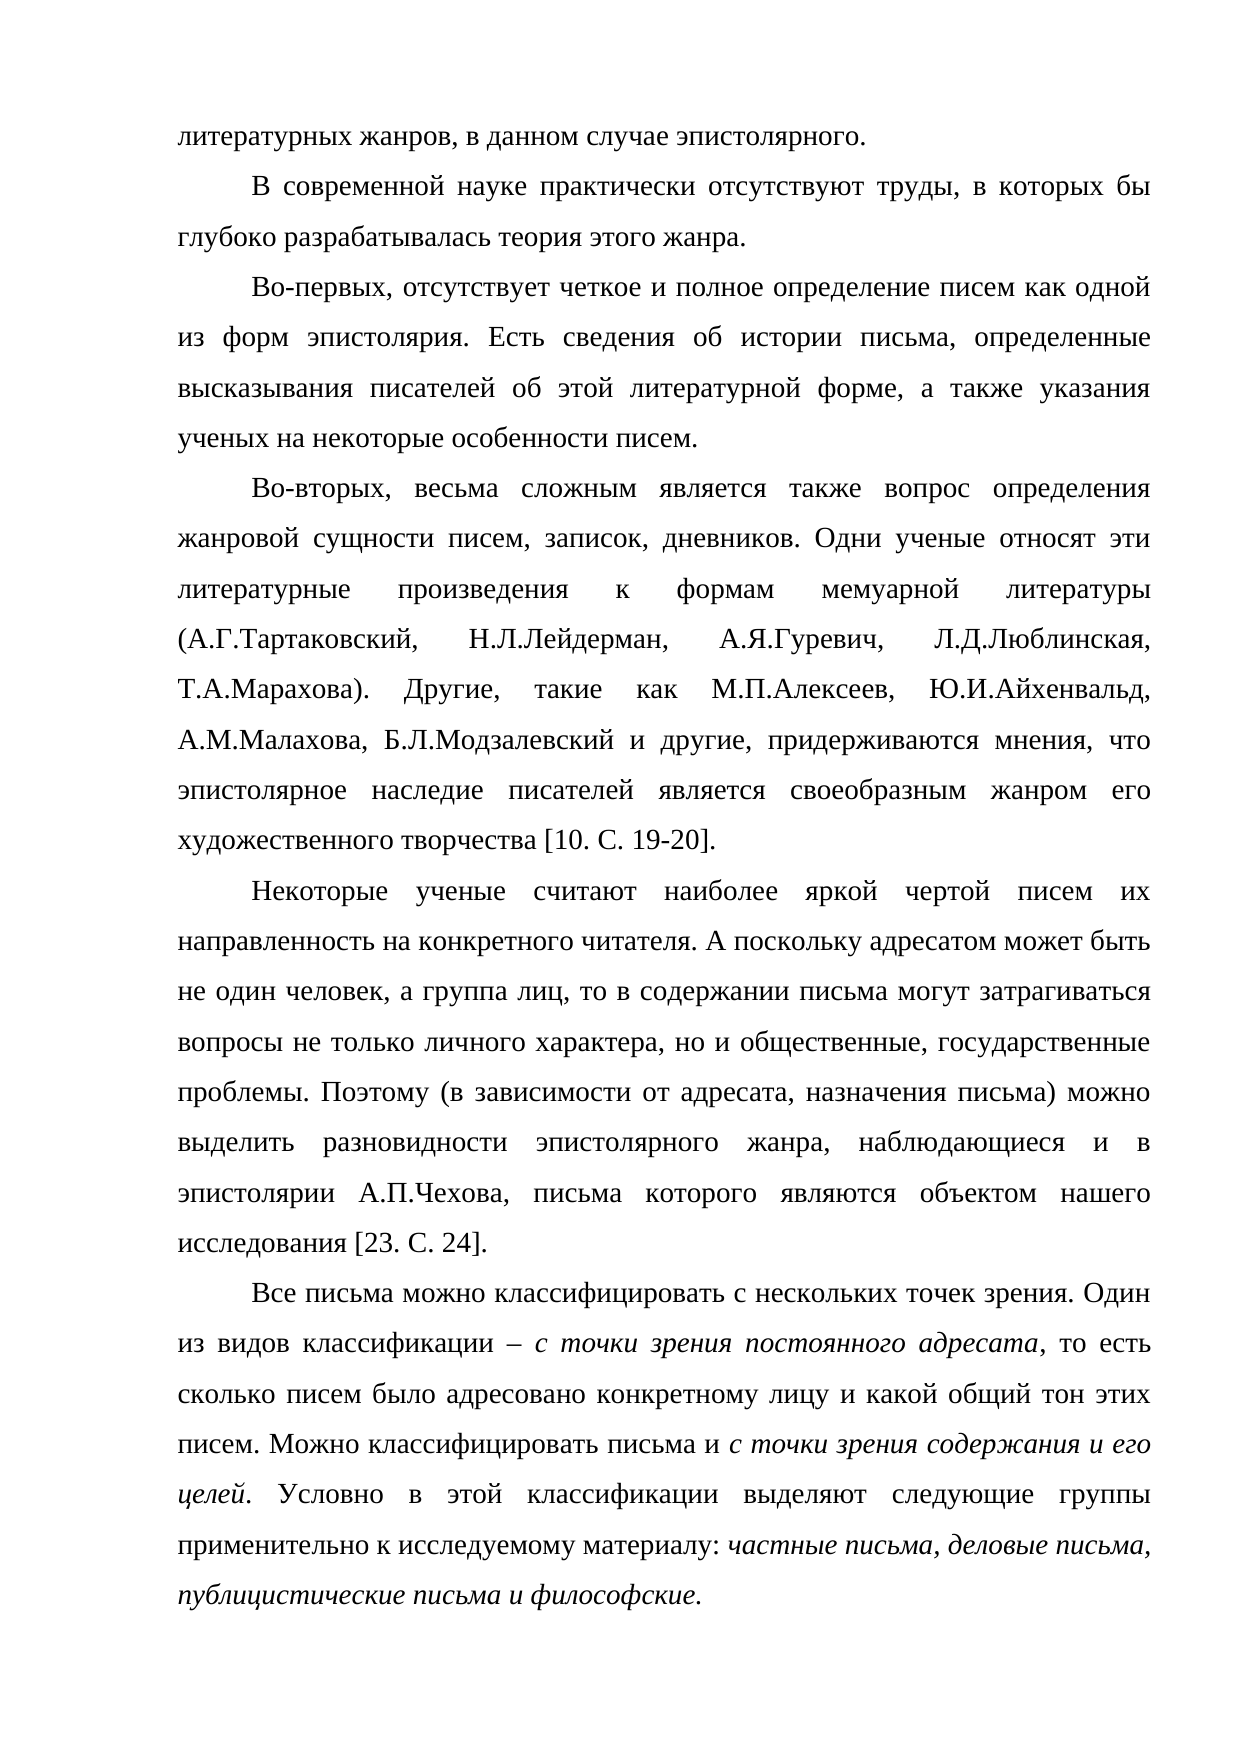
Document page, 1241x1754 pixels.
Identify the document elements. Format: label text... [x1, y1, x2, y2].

text В современной науке практически отсутствуют труды, в которых бы глубоко разрабатывалась теория этого жанра. [177, 168, 1152, 252]
text Некоторые ученые считают наиболее яркой чертой писем их направленность на конкретного читателя. А поскольку адресатом может быть не один человек, а группа лиц, то в содержании письма могут затрагиваться вопросы не только личного характера, но и общественные, государственные проблемы. Поэтому (в зависимости от адресата, назначения письма) можно выделить разновидности эпистолярного жанра, наблюдающиеся и в эпистолярии А.П.Чехова, письма которого являются объектом нашего исследования [23. С. 24]. [177, 873, 1152, 1258]
text Во-вторых, весьма сложным является также вопрос определения жанровой сущности писем, записок, дневников. Одни ученые относят эти литературные произведения к формам мемуарной литературы (А.Г.Тартаковский, Н.Л.Лейдерман, А.Я.Гуревич, Л.Д.Люблинская, Т.А.Марахова). Другие, такие как М.П.Алексеев, Ю.И.Айхенвальд, А.М.Малахова, Б.Л.Модзалевский и другие, придерживаются мнения, что эпистолярное наследие писателей является своеобразным жанром его художественного творчества [10. С. 19-20]. [177, 470, 1152, 856]
text Все письма можно классифицировать с нескольких точек зрения. Один из видов классификации – с точки зрения постоянного адресата, то есть сколько писем было адресовано конкретному лицу и какой общий тон этих писем. Можно классифицировать письма и с точки зрения содержания и его целей. Условно в этой классификации выделяют следующие группы применительно к исследуемому материалу: частные письма, деловые письма, публицистические письма и философские. [177, 1275, 1152, 1611]
text Во-первых, отсутствует четкое и полное определение писем как одной из форм эпистолярия. Есть сведения об истории письма, определенные высказывания писателей об этой литературной форме, а также указания ученых на некоторые особенности писем. [177, 269, 1152, 453]
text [177, 118, 1152, 152]
